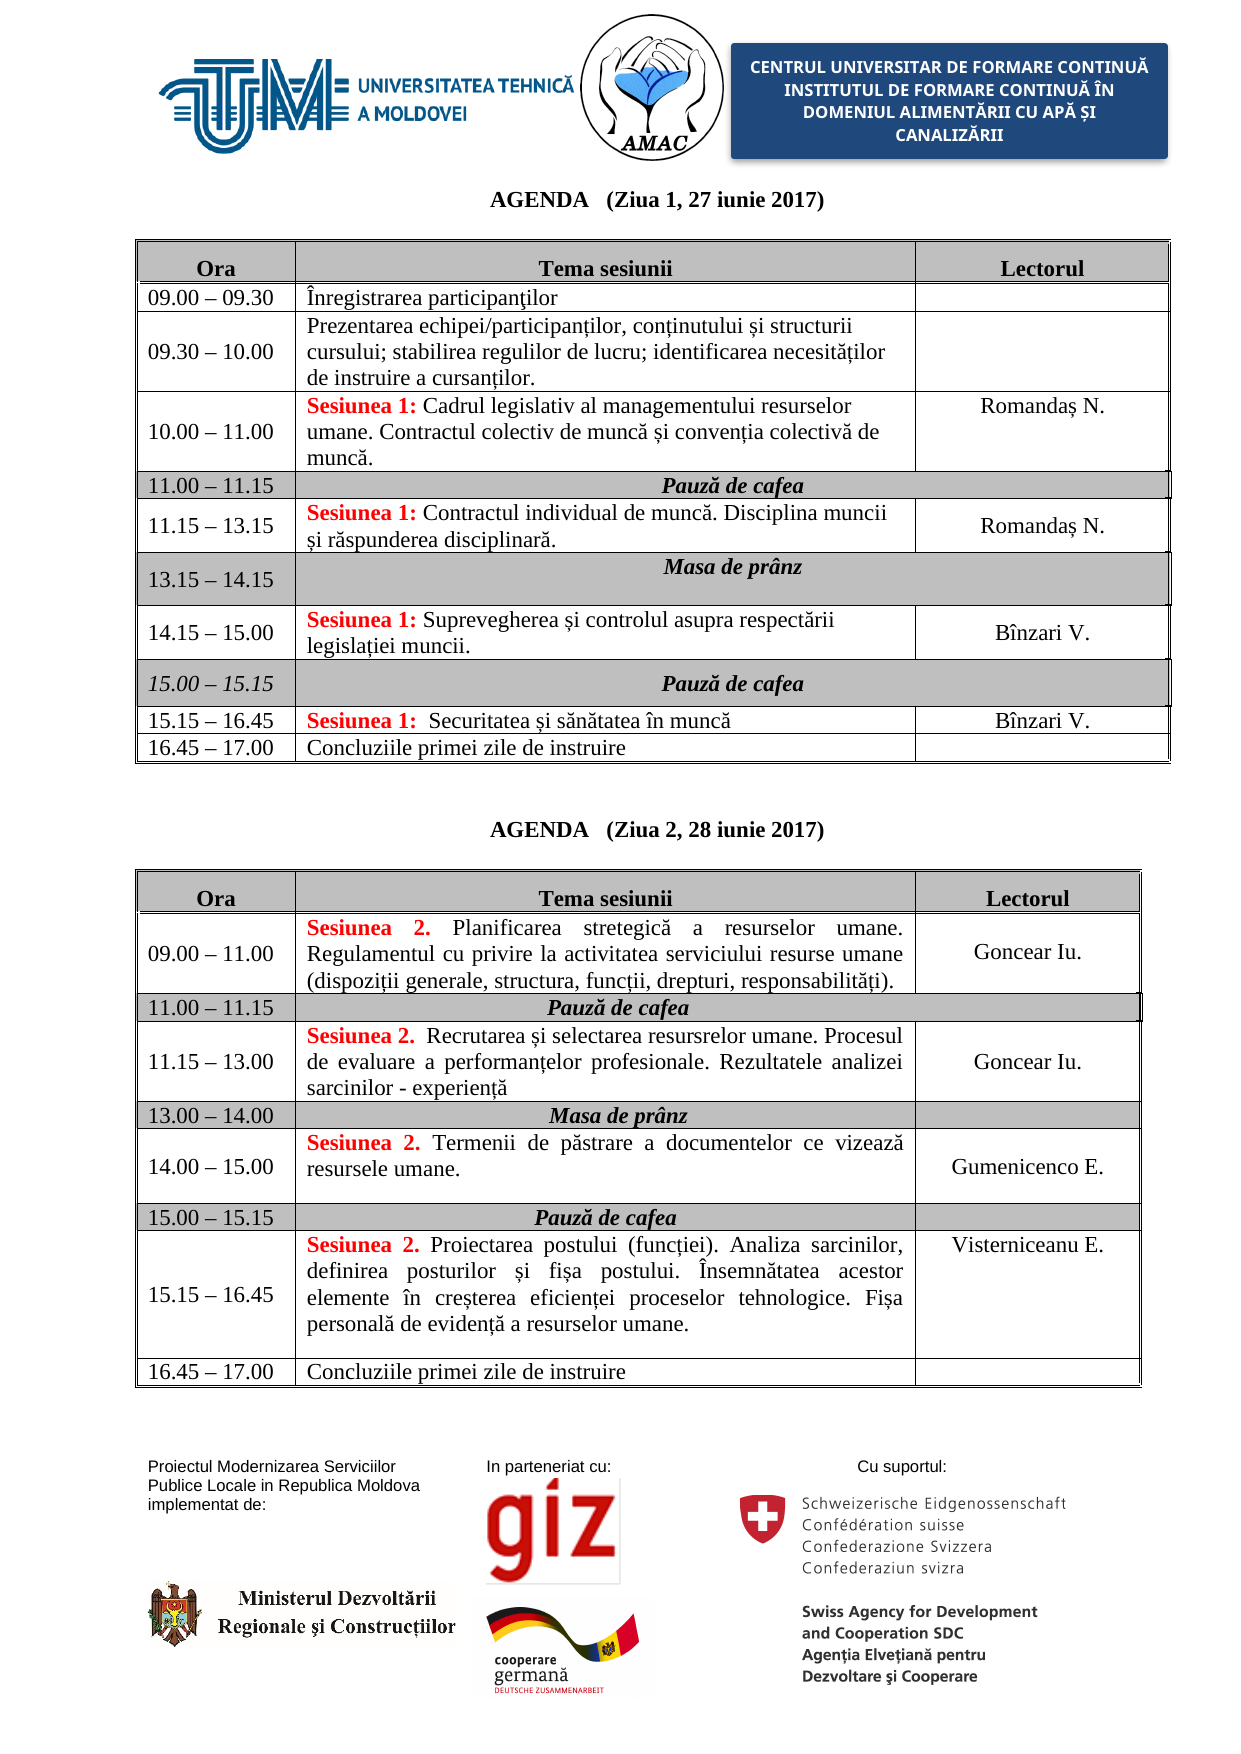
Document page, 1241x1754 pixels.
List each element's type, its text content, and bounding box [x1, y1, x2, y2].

table_cell Goncear Iu. [916, 914, 1139, 993]
picture [147, 1581, 456, 1647]
table_header Ora [138, 872, 295, 911]
table_cell [916, 1102, 1139, 1128]
table_header Tema sesiunii [296, 242, 915, 281]
table_cell Pauză de cafea [296, 1204, 915, 1230]
table_cell Goncear Iu. [916, 1022, 1139, 1101]
table_cell [916, 284, 1168, 311]
table_cell 14.00 – 15.00 [138, 1129, 295, 1203]
table_cell 09.00 – 11.00 [136, 911, 295, 993]
table_cell 13.15 – 14.15 [138, 553, 295, 605]
table_cell [916, 734, 1169, 761]
picture [147, 14, 724, 161]
table_cell 11.15 – 13.15 [138, 499, 295, 552]
table_cell 11.00 – 11.15 [138, 994, 295, 1021]
table_cell Înregistrarea participanţilor [296, 284, 915, 311]
table_cell 15.00 – 15.15 [138, 1204, 295, 1230]
table_cell Sesiunea 1: Cadrul legislativ al managementului resurselor umane. Contractul colectiv de muncă și convenția colectivă de muncă. [296, 392, 915, 471]
table_cell 15.00 – 15.15 [138, 660, 295, 706]
table_cell [916, 1204, 1139, 1230]
table_cell Pauză de cafea [296, 472, 1168, 498]
table_cell 14.15 – 15.00 [138, 606, 295, 659]
table_cell Bînzari V. [916, 606, 1168, 659]
table_header Ora [138, 242, 295, 281]
picture [740, 1495, 1066, 1685]
table_cell Bînzari V. [916, 707, 1168, 733]
table_cell 09.00 – 09.30 [136, 281, 295, 311]
table_cell Concluziile primei zile de instruire [296, 1359, 915, 1385]
table_cell 15.15 – 16.45 [138, 707, 295, 733]
table_cell Sesiunea 1: Securitatea și sănătatea în muncă [296, 707, 915, 733]
text AGENDA (Ziua 2, 28 iunie 2017) [148, 816, 1167, 843]
text AGENDA (Ziua 1, 27 iunie 2017) [148, 186, 1167, 213]
table_cell 15.15 – 16.45 [138, 1231, 295, 1357]
table_header Tema sesiunii [296, 872, 915, 911]
picture [471, 1596, 654, 1700]
picture [486, 1478, 622, 1586]
table_cell Gumenicenco E. [916, 1129, 1139, 1203]
table_cell Sesiunea 1: Suprevegherea și controlul asupra respectării legislației muncii. [296, 606, 915, 659]
table_cell Pauză de cafea [296, 660, 1168, 706]
table_cell [916, 312, 1168, 391]
table_cell 11.15 – 13.00 [138, 1022, 295, 1101]
table_cell Sesiunea 2. Recrutarea și selectarea resursrelor umane. Procesul de evaluare a performanțelor profesionale. Rezultatele analizei sarcinilor - experiență [296, 1022, 915, 1101]
table_cell 13.00 – 14.00 [138, 1102, 295, 1128]
table_cell Sesiunea 2. Planificarea stretegică a resurselor umane. Regulamentul cu privire la activitatea serviciului resurse umane (dispoziții generale, structura, funcții, drepturi, responsabilități). [296, 914, 915, 993]
table_cell Pauză de cafea [296, 994, 1139, 1021]
table_cell Romandaș N. [916, 392, 1168, 471]
table_cell 16.45 – 17.00 [138, 1359, 295, 1385]
table_cell 10.00 – 11.00 [138, 392, 295, 471]
table_cell Sesiunea 2. Termenii de păstrare a documentelor ce vizează resursele umane. [296, 1129, 915, 1203]
table_cell Romandaș N. [916, 499, 1168, 552]
table_cell Masa de prânz [296, 1102, 915, 1128]
table_cell Masa de prânz [296, 553, 1168, 605]
table_cell 11.00 – 11.15 [138, 472, 295, 498]
table_header Lectorul [916, 872, 1140, 911]
table_cell Sesiunea 2. Proiectarea postului (funcției). Analiza sarcinilor, definirea posturilor și fișa postului. Însemnătatea acestor elemente în creșterea eficienței proceselor tehnologice. Fișa personală de evidență a resurselor umane. [296, 1231, 915, 1357]
table_cell Prezentarea echipei/participanților, conținutului și structurii cursului; stabilirea regulilor de lucru; identificarea necesităților de instruire a cursanților. [296, 312, 915, 391]
table_header Lectorul [916, 242, 1169, 281]
table_cell Concluziile primei zile de instruire [296, 734, 915, 761]
table_cell 09.30 – 10.00 [138, 312, 295, 391]
table_cell Sesiunea 1: Contractul individual de muncă. Disciplina muncii și răspunderea disciplinară. [296, 499, 915, 552]
table_cell 16.45 – 17.00 [138, 734, 295, 761]
table_cell [916, 1359, 1140, 1385]
table_cell Visterniceanu E. [916, 1231, 1139, 1357]
